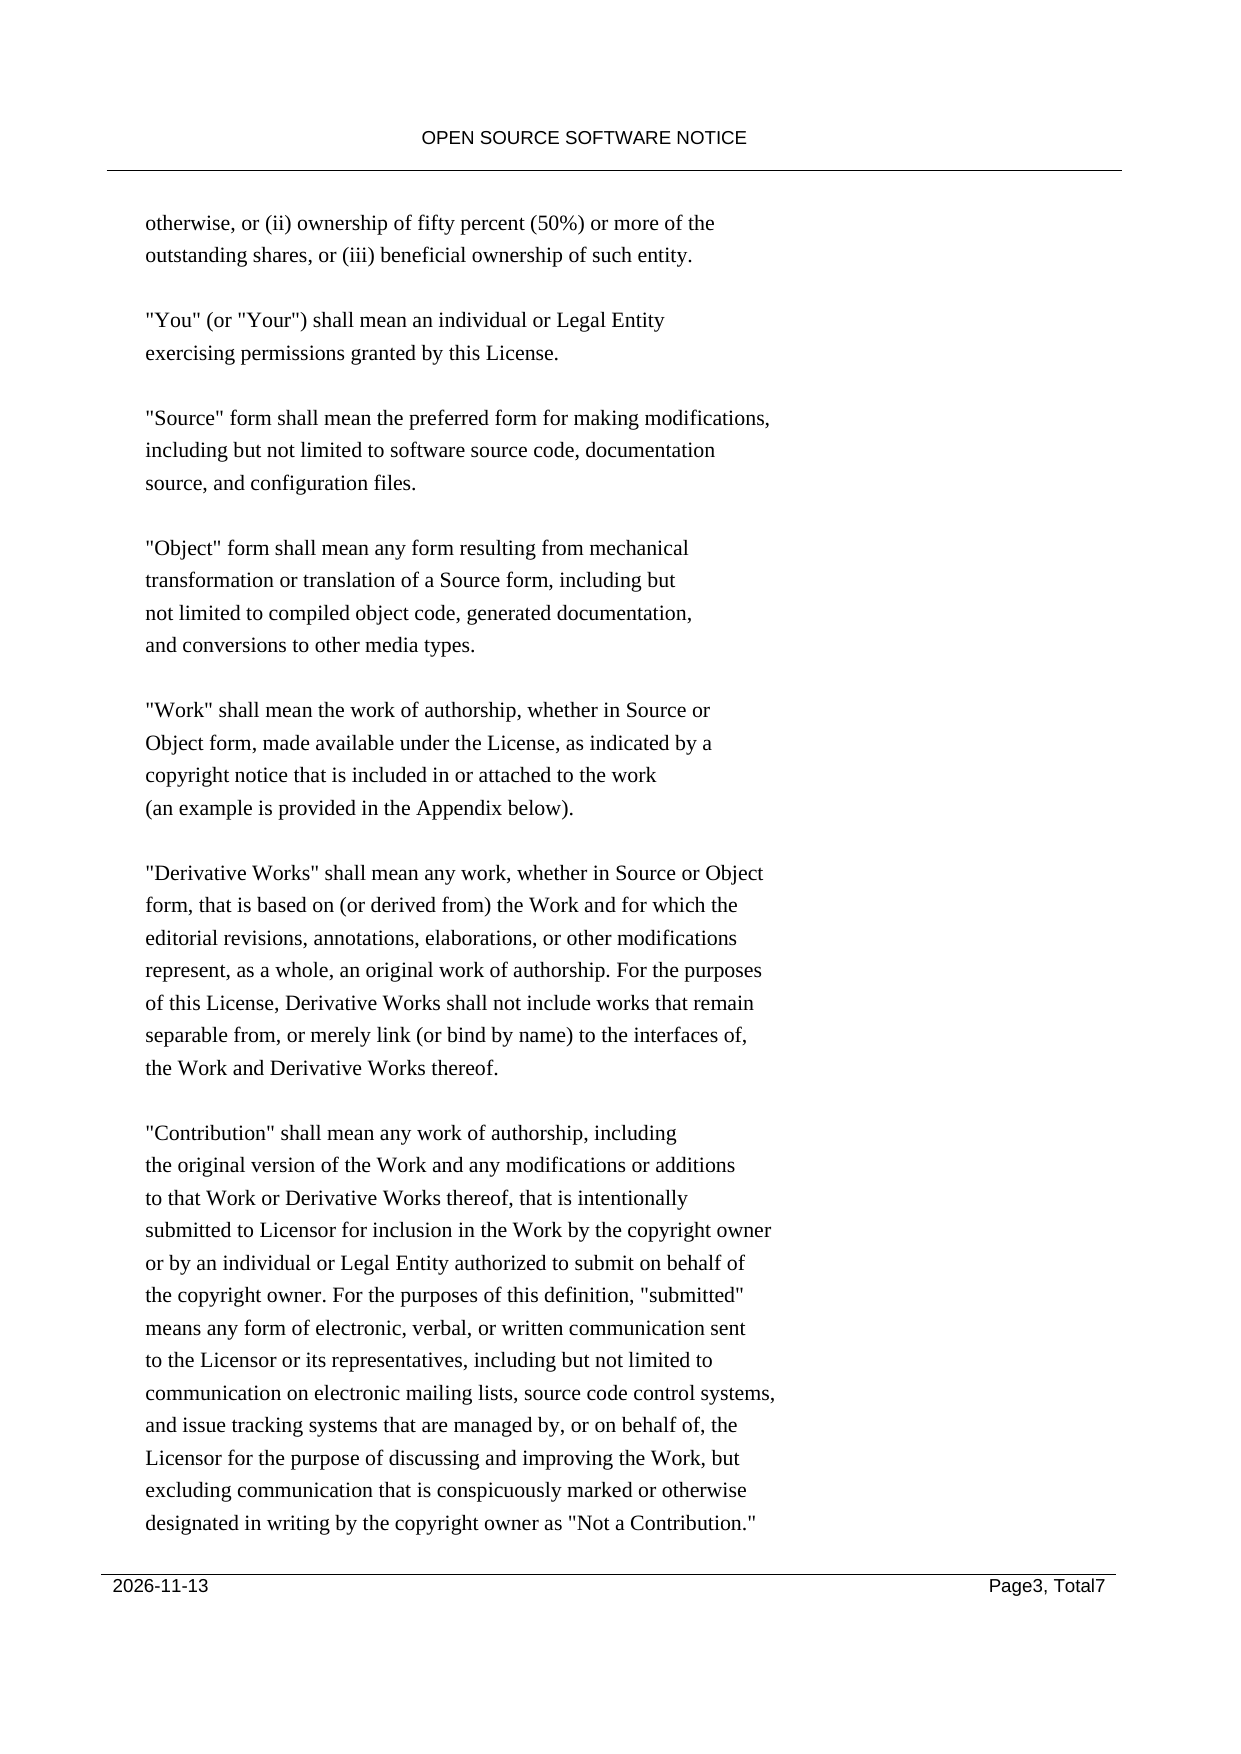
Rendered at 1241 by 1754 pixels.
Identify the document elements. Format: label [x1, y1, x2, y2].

text [112, 206, 1128, 1539]
